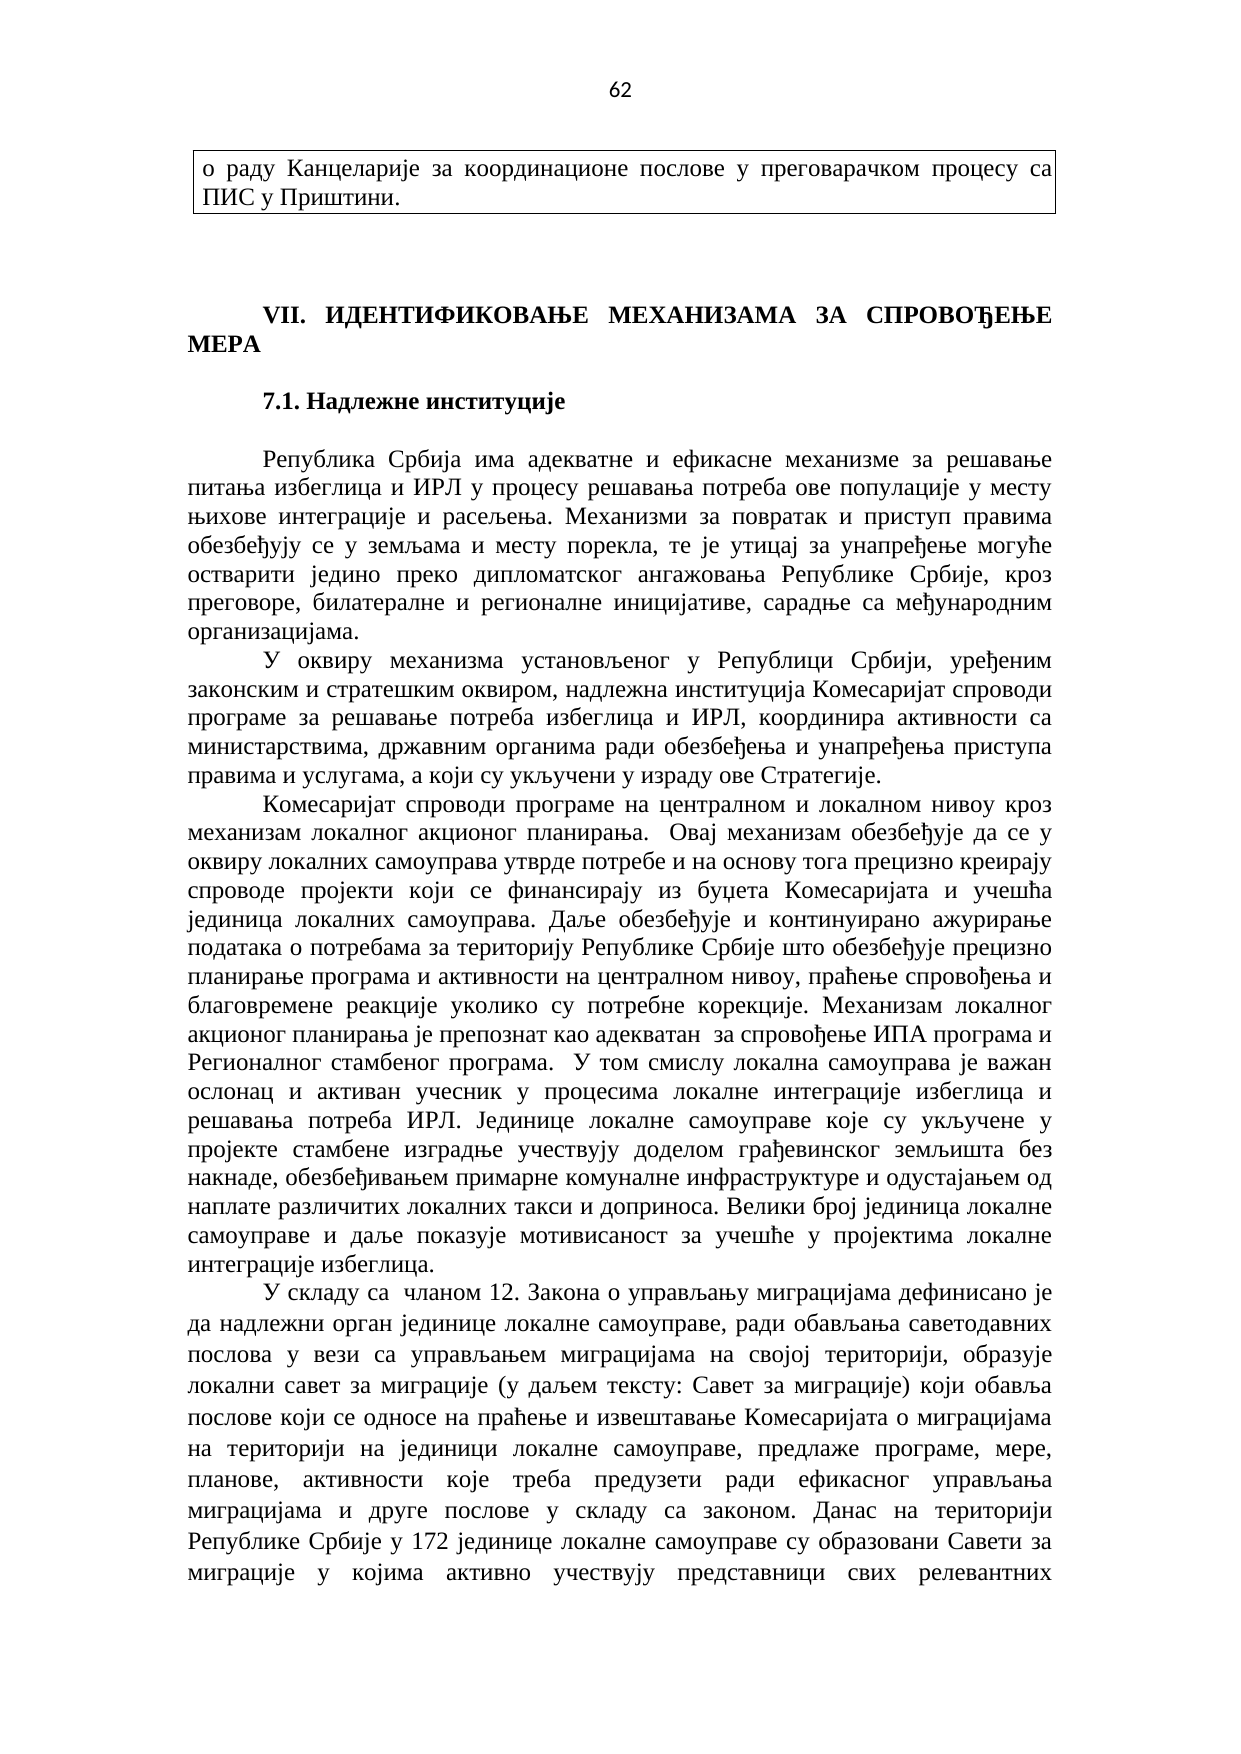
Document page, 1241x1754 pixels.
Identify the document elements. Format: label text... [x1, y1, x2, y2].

text Република Србија има адекватне и ефикасне механизме за решавање питања избеглица и ИРЛ у процесу решавања потреба ове популације у месту њихове интеграције и расељења. Механизми за повратак и приступ правима обезбеђују се у земљама и месту порекла, те је утицај за унапређење могуће остварити једино преко дипломатског ангажовања Републике Србије, кроз преговоре, билатералне и регионалне иницијативе, сарадње са међународним организацијама. [187, 444, 1053, 645]
text VII. ИДЕНТИФИКОВАЊЕ МЕХАНИЗАМА ЗА СПРОВОЂЕЊЕ МЕРА [187, 300, 1053, 357]
text 7.1. Надлежне институције [187, 386, 1053, 415]
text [187, 1277, 1053, 1586]
text У оквиру механизма установљеног у Републици Србији, уређеним законским и стратешким оквиром, надлежна институција Комесаријат спроводи програме за решавање потреба избеглица и ИРЛ, координира активности са министарствима, државним органима ради обезбеђења и унапређења приступа правима и услугама, а који су укључени у израду ове Стратегије. [187, 645, 1053, 789]
text Комесаријат спроводи програме на централном и локалном нивоу кроз механизам локалног акционог планирања. Овај механизам обезбеђује да се у оквиру локалних самоуправа утврде потребе и на основу тога прецизно креирају спроводе пројекти који се финансирају из буџета Комесаријата и учешћа јединица локалних самоуправа. Даље обезбеђује и континуирано ажурирање података о потребама за територију Републике Србије што обезбеђује прецизно планирање програма и активности на централном нивоу, праћење спровођења и благовремене реакције уколико су потребне корекције. Механизам локалног акционог планирања је препознат као адекватан за спровођење ИПА програма и Регионалног стамбеног програма. У том смислу локална самоуправа је важан ослонац и активан учесник у процесима локалне интеграције избеглица и решавања потреба ИРЛ. Јединице локалне самоуправе које су укључене у пројекте стамбене изградње учествују доделом грађевинског земљишта без накнаде, обезбеђивањем примарне комуналне инфраструктуре и одустајањем од наплате различитих локалних такси и доприноса. Велики број јединица локалне самоуправе и даље показује мотивисаност за учешће у пројектима локалне интеграције избеглица. [187, 789, 1053, 1277]
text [194, 151, 1055, 213]
